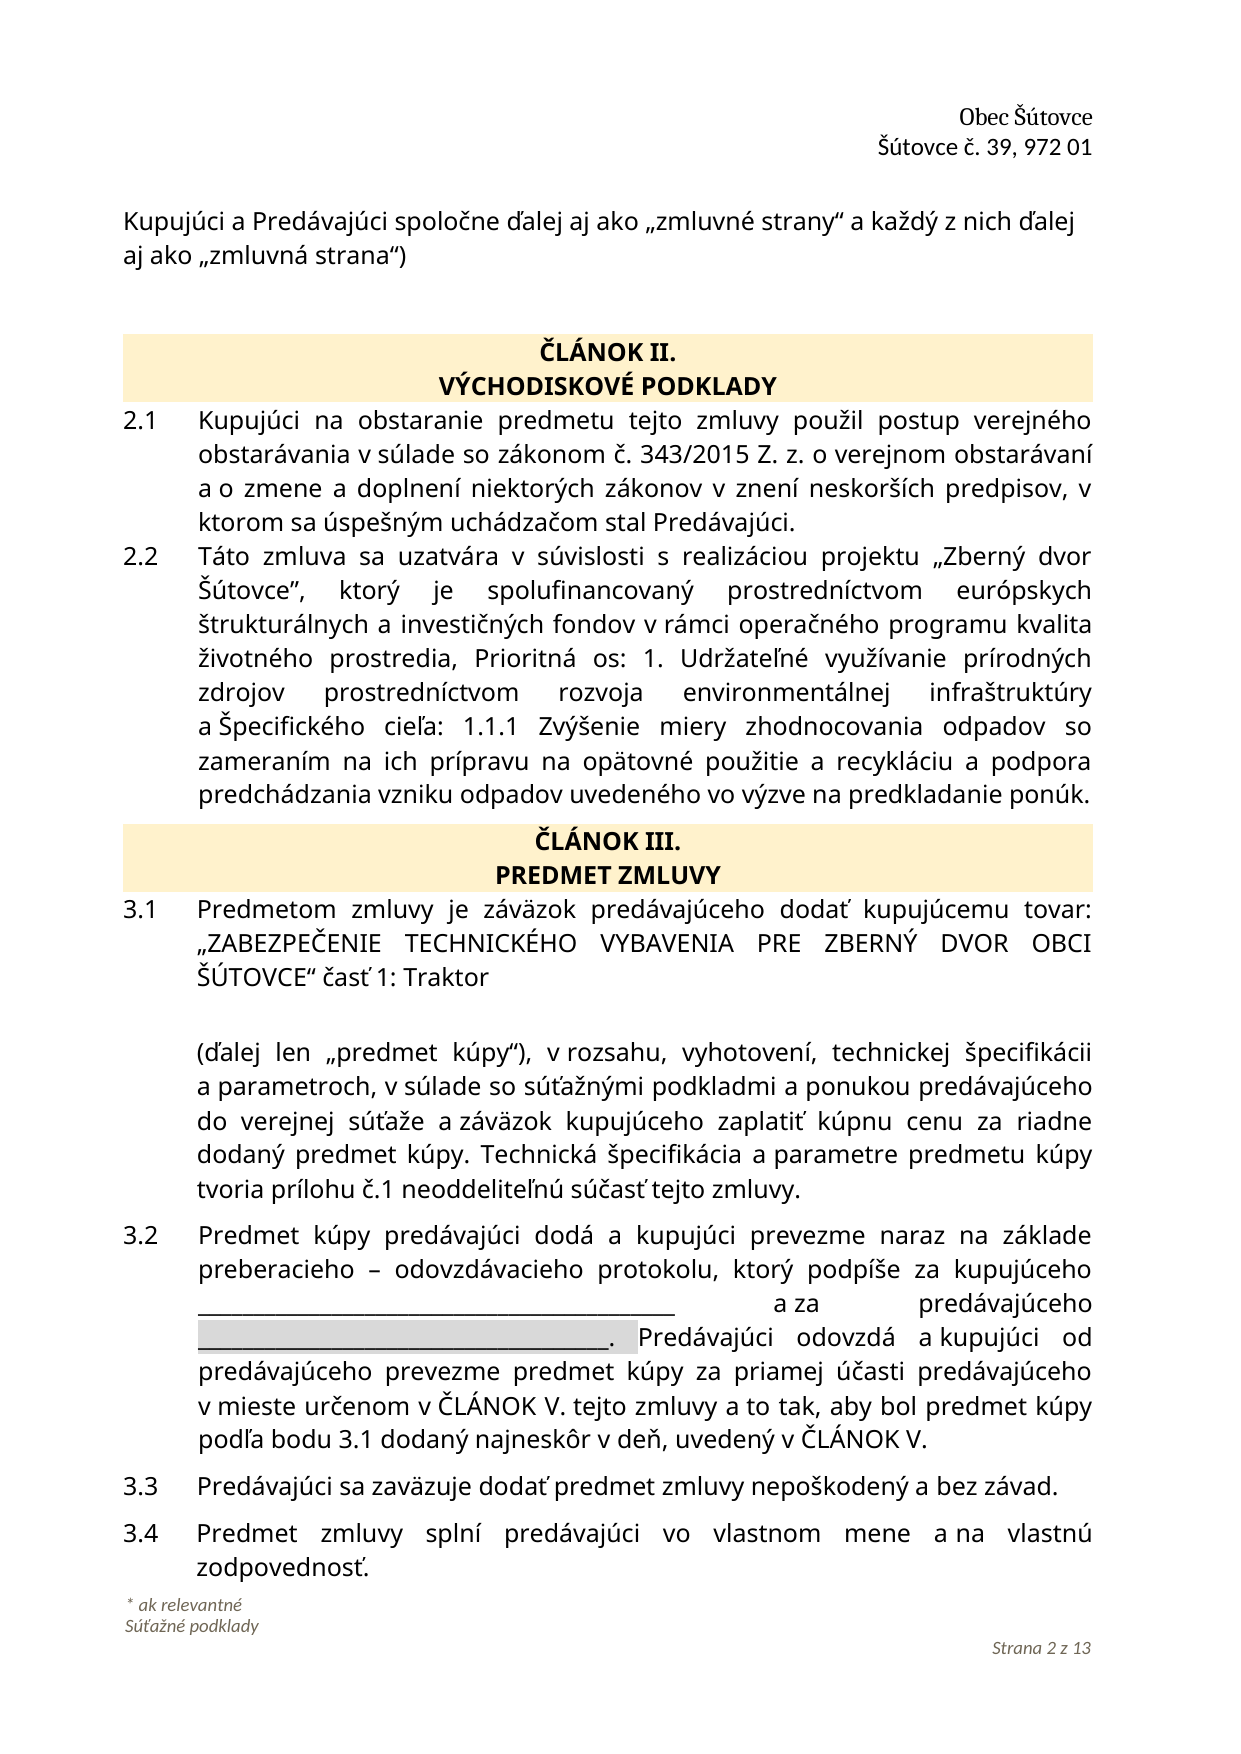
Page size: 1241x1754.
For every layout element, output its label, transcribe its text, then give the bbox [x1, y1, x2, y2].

text 3.3 Predávajúci sa zaväzuje dodať predmet zmluvy nepoškodený a bez závad. [123, 1469, 1093, 1503]
text ČLÁNOK III. [123, 824, 1093, 858]
text ČLÁNOK II. [123, 334, 1093, 368]
list VÝCHODISKOVÉ PODKLADY [123, 368, 1093, 402]
list Táto zmluva sa uzatvára v súvislosti s realizáciou projektu „Zberný dvor Šútovce”, ktorý je spolufinancovaný prostredníctvom európskych štrukturálnych a investičných fondov v rámci operačného programu kvalita životného prostredia, Prioritná os: 1. Udržateľné využívanie prírodných zdrojov prostredníctvom rozvoja environmentálnej infraštruktúry a Špecifického cieľa: 1.1.1 Zvýšenie miery zhodnocovania odpadov so zameraním na ich prípravu na opätovné použitie a recykláciu a podpora predchádzania vzniku odpadov uvedeného vo výzve na predkladanie ponúk. [123, 539, 1093, 811]
text PREDMET ZMLUVY [123, 858, 1093, 892]
text 3.1 Predmetom zmluvy je záväzok predávajúceho dodať kupujúcemu tovar: „ZABEZPEČENIE TECHNICKÉHO VYBAVENIA PRE ZBERNÝ DVOR OBCI ŠÚTOVCE“ časť 1: Traktor [123, 892, 1093, 994]
text (ďalej len „predmet kúpy“), v rozsahu, vyhotovení, technickej špecifikácii a parametroch, v súlade so súťažnými podkladmi a ponukou predávajúceho do verejnej súťaže a záväzok kupujúceho zaplatiť kúpnu cenu za riadne dodaný predmet kúpy. Technická špecifikácia a parametre predmetu kúpy tvoria prílohu č.1 neoddeliteľnú súčasť tejto zmluvy. [123, 1035, 1093, 1205]
text Kupujúci a Predávajúci spoločne ďalej aj ako „zmluvné strany“ a každý z nich ďalej aj ako „zmluvná strana“) [123, 203, 1093, 272]
text 3.4 Predmet zmluvy splní predávajúci vo vlastnom mene a na vlastnú zodpovednosť. [123, 1515, 1093, 1583]
list Kupujúci na obstaranie predmetu tejto zmluvy použil postup verejného obstarávania v súlade so zákonom č. 343/2015 Z. z. o verejnom obstarávaní a o zmene a doplnení niektorých zákonov v znení neskorších predpisov, v ktorom sa úspešným uchádzačom stal Predávajúci. [123, 402, 1093, 539]
list 3.2 Predmet kúpy predávajúci dodá a kupujúci prevezme naraz na základe preberacieho – odovzdávacieho protokolu, ktorý podpíše za kupujúceho ___________________________________________ a za predávajúceho _____________________________________. Predávajúci odovzdá a kupujúci od predávajúceho prevezme predmet kúpy za priamej účasti predávajúceho v mieste určenom v ČLÁNOK V. tejto zmluvy a to tak, aby bol predmet kúpy podľa bodu 3.1 dodaný najneskôr v deň, uvedený v ČLÁNOK V. [123, 1218, 1093, 1456]
